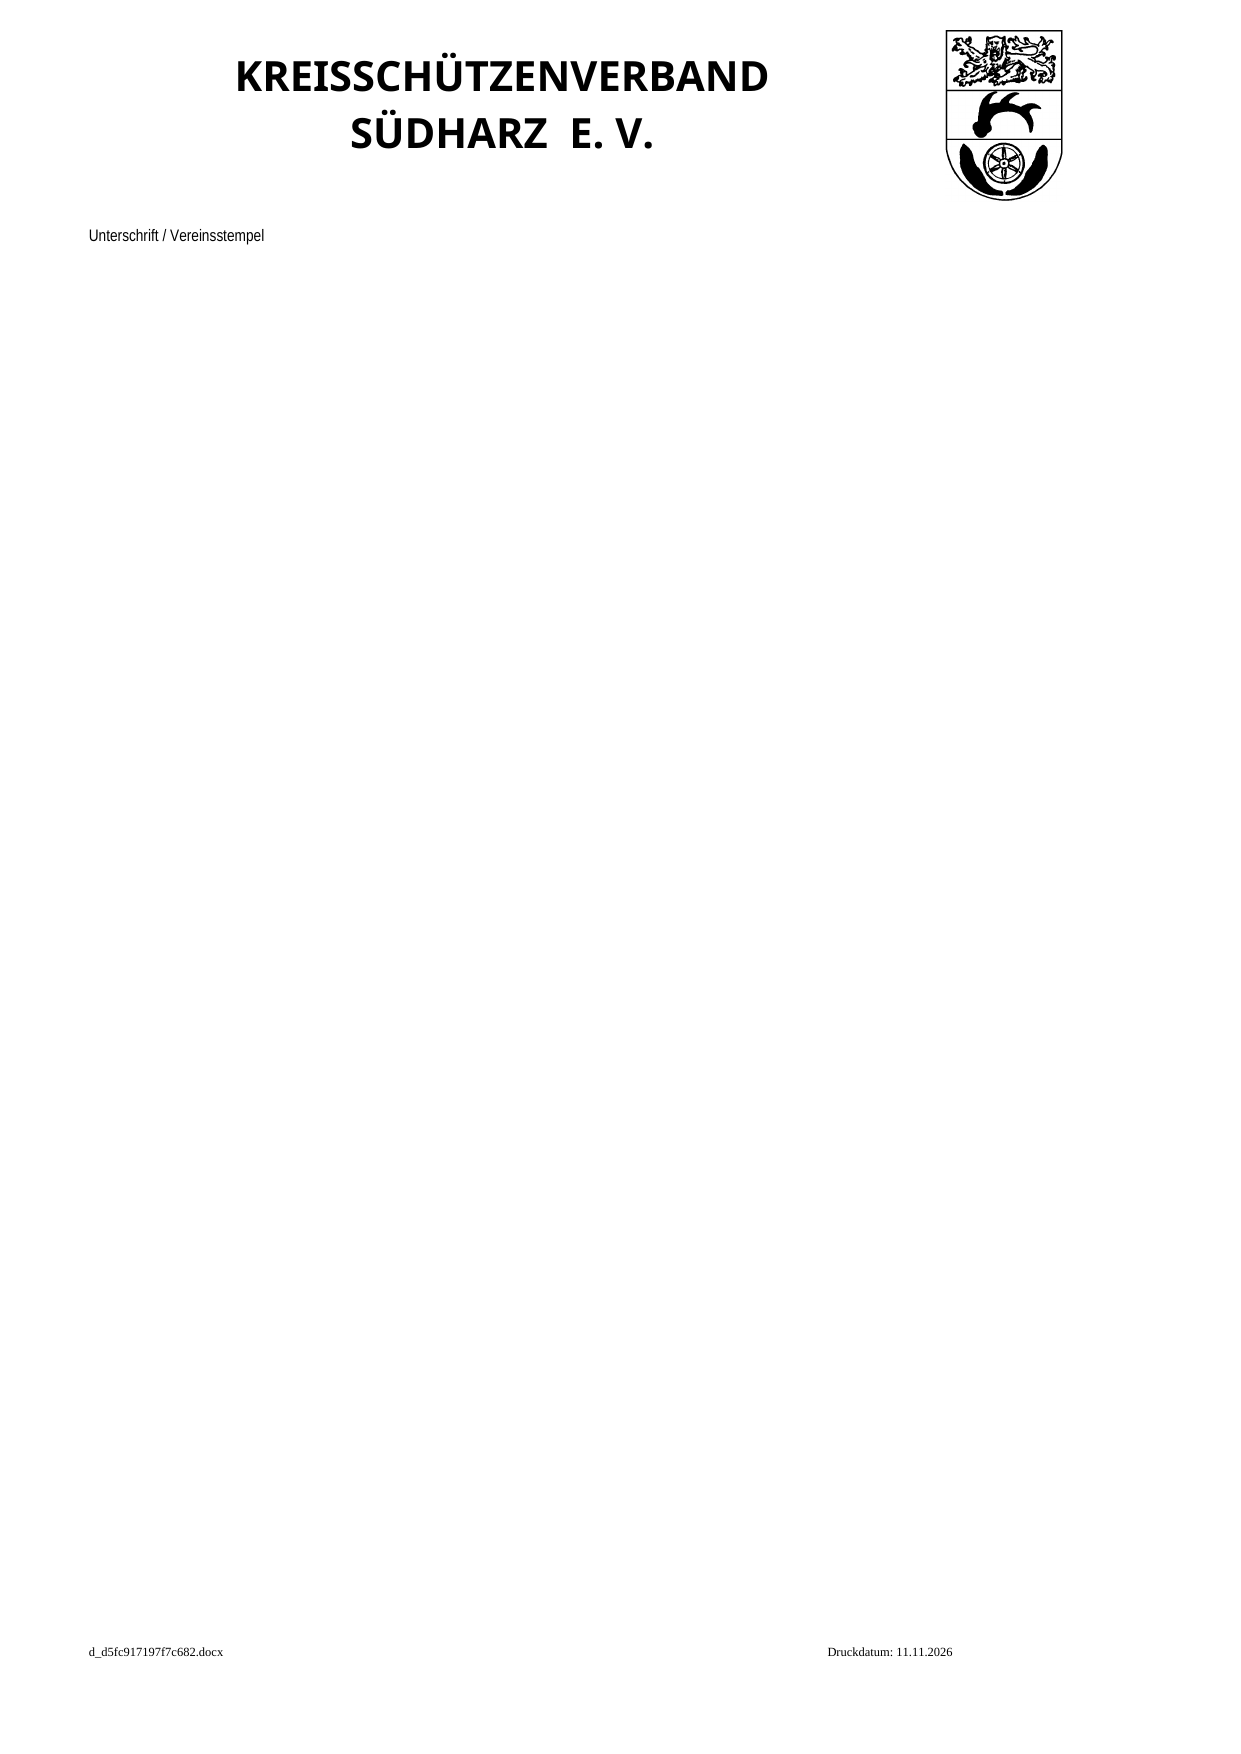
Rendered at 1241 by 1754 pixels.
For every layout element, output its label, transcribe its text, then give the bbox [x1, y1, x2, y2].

picture [944, 29, 1064, 202]
text Unterschrift / Vereinsstempel [89, 226, 1181, 245]
